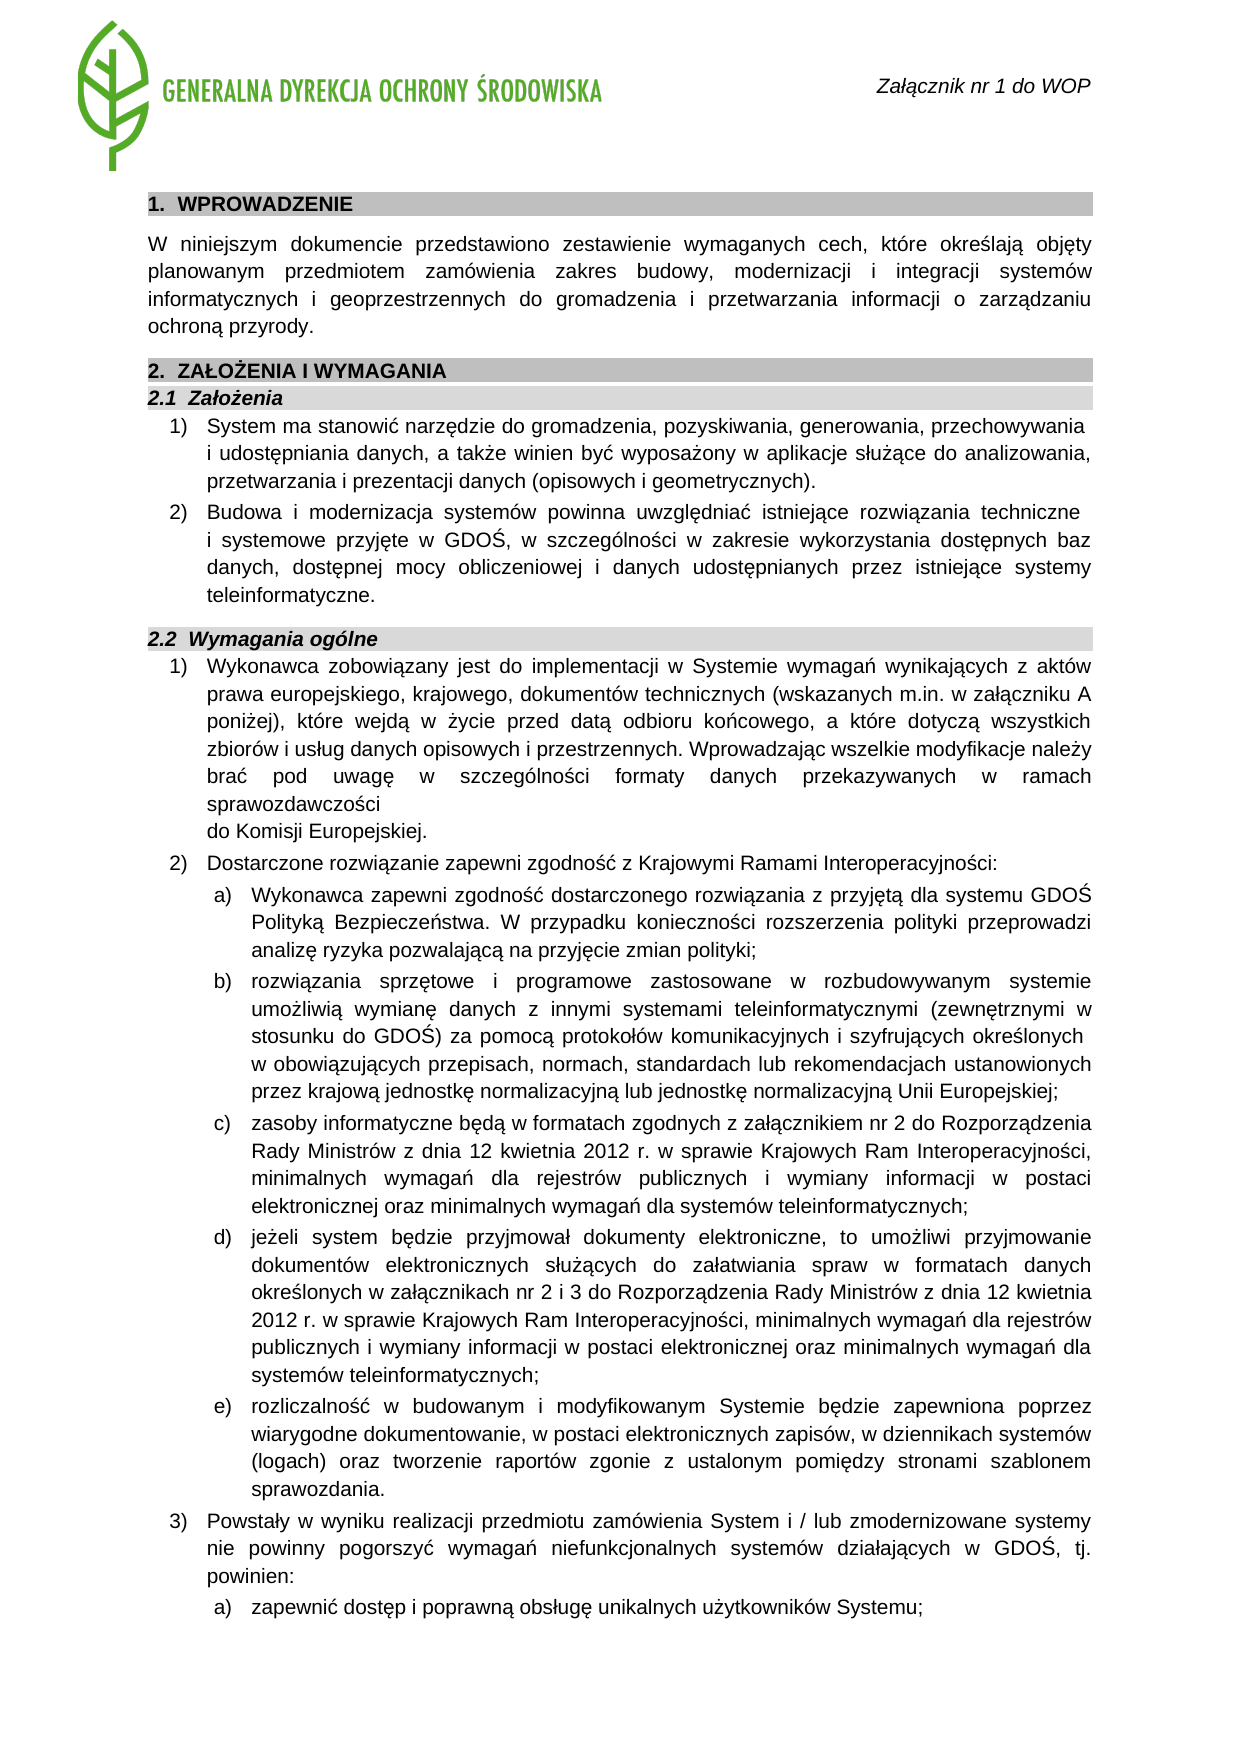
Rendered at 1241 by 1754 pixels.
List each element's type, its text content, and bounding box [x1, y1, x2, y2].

list Wykonawca zobowiązany jest do implementacji w Systemie wymagań wynikających z aktów prawa europejskiego, krajowego, dokumentów technicznych (wskazanych m.in. w załączniku A poniżej), które wejdą w życie przed datą odbioru końcowego, a które dotyczą wszystkich zbiorów i usług danych opisowych i przestrzennych. Wprowadzając wszelkie modyfikacje należy brać pod uwagę w szczególności formaty danych przekazywanych w ramach sprawozdawczości do Komisji Europejskiej. [169, 654, 1093, 843]
list rozliczalność w budowanym i modyfikowanym Systemie będzie zapewniona poprzez wiarygodne dokumentowanie, w postaci elektronicznych zapisów, w dziennikach systemów (logach) oraz tworzenie raportów zgonie z ustalonym pomiędzy stronami szablonem sprawozdania. [213, 1394, 1093, 1501]
subtitle ZAŁOŻENIA I WYMAGANIA [148, 358, 1093, 382]
list jeżeli system będzie przyjmował dokumenty elektroniczne, to umożliwi przyjmowanie dokumentów elektronicznych służących do załatwiania spraw w formatach danych określonych w załącznikach nr 2 i 3 do Rozporządzenia Rady Ministrów z dnia 12 kwietnia 2012 r. w sprawie Krajowych Ram Interoperacyjności, minimalnych wymagań dla rejestrów publicznych i wymiany informacji w postaci elektronicznej oraz minimalnych wymagań dla systemów teleinformatycznych; [213, 1225, 1093, 1387]
subtitle 2.1 Założenia [148, 386, 1093, 410]
list System ma stanowić narzędzie do gromadzenia, pozyskiwania, generowania, przechowywania i udostępniania danych, a także winien być wyposażony w aplikacje służące do analizowania, przetwarzania i prezentacji danych (opisowych i geometrycznych). [169, 413, 1093, 492]
subtitle WPROWADZENIE [148, 192, 1093, 216]
picture [76, 20, 602, 171]
list Budowa i modernizacja systemów powinna uwzględniać istniejące rozwiązania techniczne i systemowe przyjęte w GDOŚ, w szczególności w zakresie wykorzystania dostępnych baz danych, dostępnej mocy obliczeniowej i danych udostępnianych przez istniejące systemy teleinformatyczne. [169, 500, 1093, 607]
list zasoby informatyczne będą w formatach zgodnych z załącznikiem nr 2 do Rozporządzenia Rady Ministrów z dnia 12 kwietnia 2012 r. w sprawie Krajowych Ram Interoperacyjności, minimalnych wymagań dla rejestrów publicznych i wymiany informacji w postaci elektronicznej oraz minimalnych wymagań dla systemów teleinformatycznych; [213, 1111, 1093, 1217]
list Wykonawca zapewni zgodność dostarczonego rozwiązania z przyjętą dla systemu GDOŚ Polityką Bezpieczeństwa. W przypadku konieczności rozszerzenia polityki przeprowadzi analizę ryzyka pozwalającą na przyjęcie zmian polityki; [213, 883, 1093, 962]
list zapewnić dostęp i poprawną obsługę unikalnych użytkowników Systemu; [213, 1595, 1093, 1619]
text W niniejszym dokumencie przedstawiono zestawienie wymaganych cech, które określają objęty planowanym przedmiotem zamówienia zakres budowy, modernizacji i integracji systemów informatycznych i geoprzestrzennych do gromadzenia i przetwarzania informacji o zarządzaniu ochroną przyrody. [148, 232, 1093, 338]
list Dostarczone rozwiązanie zapewni zgodność z Krajowymi Ramami Interoperacyjności: [169, 851, 1093, 875]
list rozwiązania sprzętowe i programowe zastosowane w rozbudowywanym systemie umożliwią wymianę danych z innymi systemami teleinformatycznymi (zewnętrznymi w stosunku do GDOŚ) za pomocą protokołów komunikacyjnych i szyfrujących określonych w obowiązujących przepisach, normach, standardach lub rekomendacjach ustanowionych przez krajową jednostkę normalizacyjną lub jednostkę normalizacyjną Unii Europejskiej; [213, 969, 1093, 1103]
list Powstały w wyniku realizacji przedmiotu zamówienia System i / lub zmodernizowane systemy nie powinny pogorszyć wymagań niefunkcjonalnych systemów działających w GDOŚ, tj. powinien: [169, 1508, 1093, 1587]
subtitle 2.2 Wymagania ogólne [148, 627, 1093, 651]
